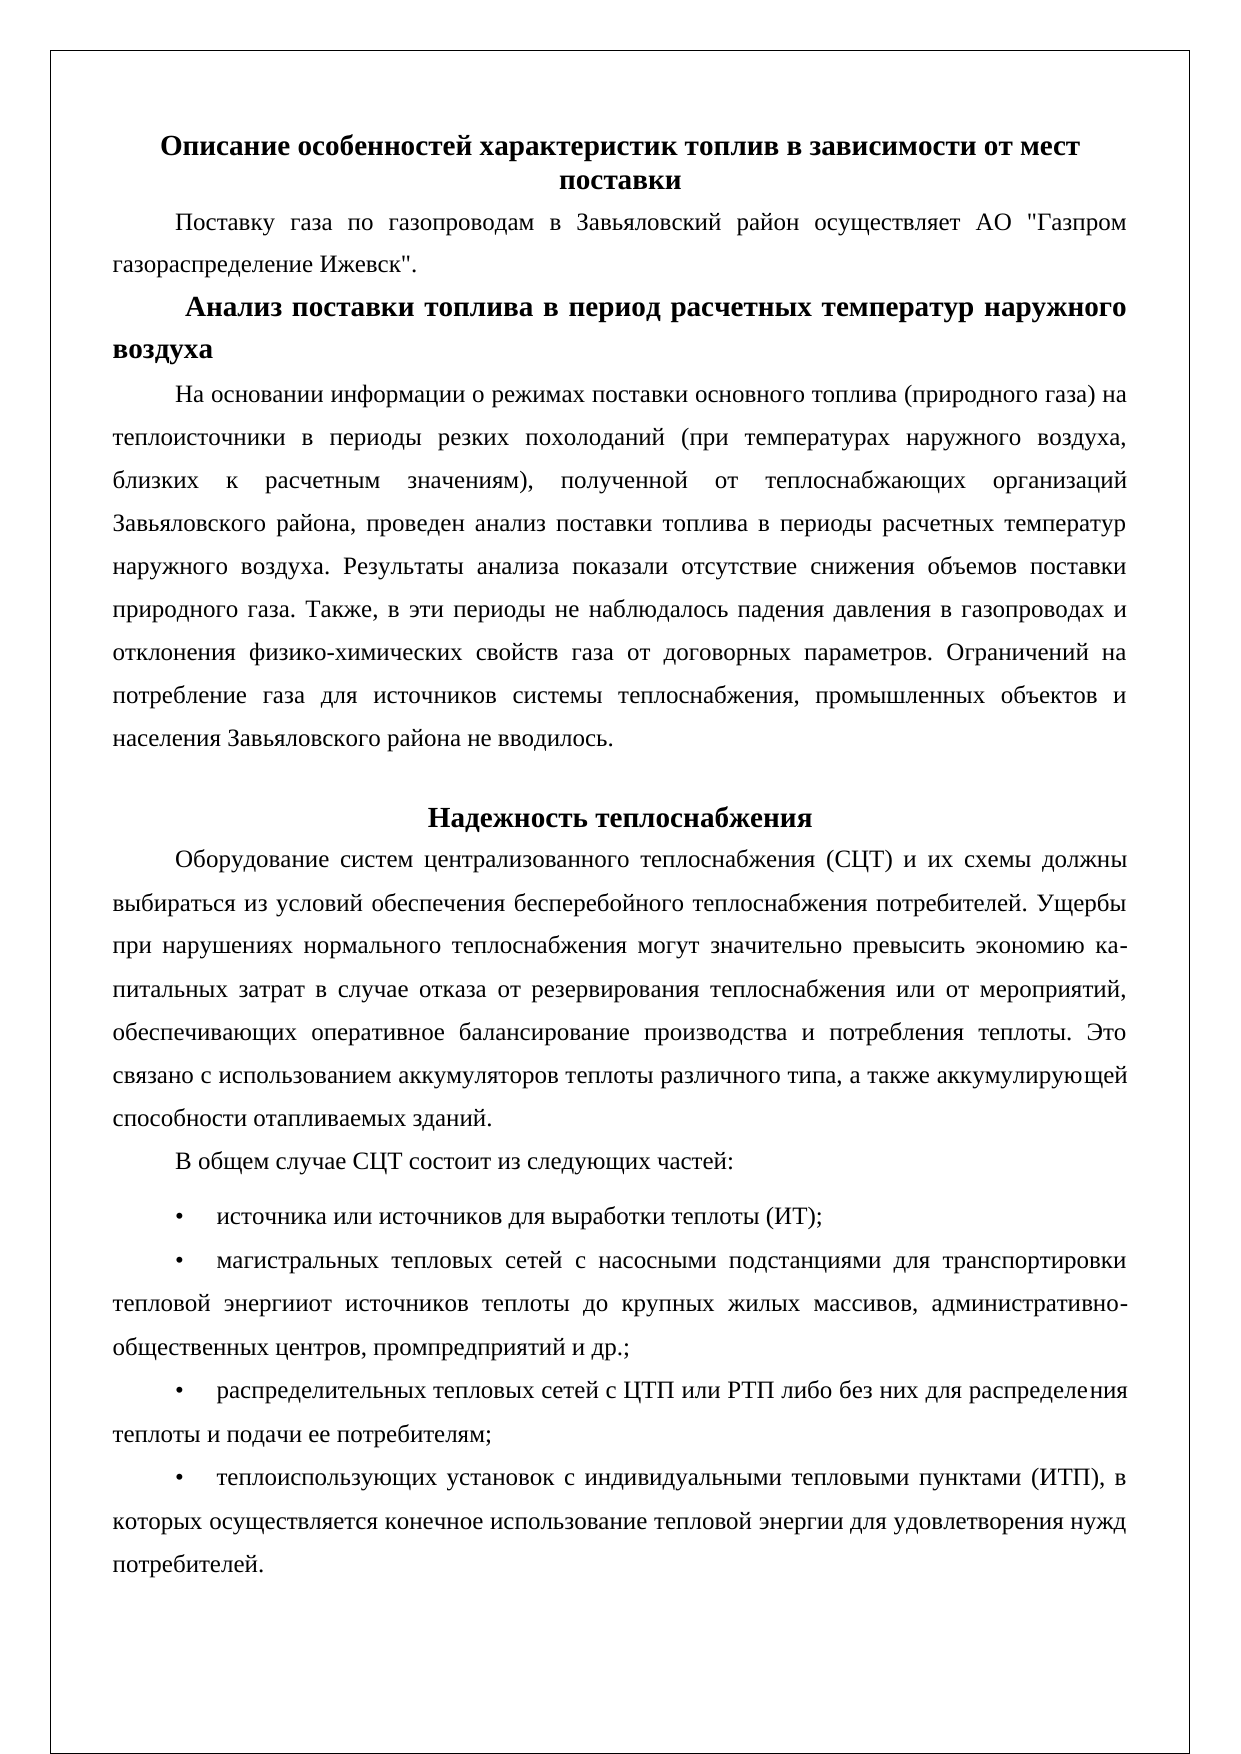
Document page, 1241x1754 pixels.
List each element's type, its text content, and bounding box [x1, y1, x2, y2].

text На основании информации о режимах поставки основного топлива (природного газа) на теплоисточники в периоды резких похолоданий (при температурах наружного воздуха, близких к расчетным значениям), полученной от теплоснабжающих организаций Завьяловского района, проведен анализ поставки топлива в периоды расчетных температур наружного воздуха. Результаты анализа показали отсутствие снижения объемов поставки природного газа. Также, в эти периоды не наблюдалось падения давления в газопроводах и отклонения физико-химических свойств газа от договорных параметров. Ограничений на потребление газа для источников системы теплоснабжения, промышленных объектов и населения Завьяловского района не вводилось. [112, 368, 1128, 755]
list теплоиспользующих установок с индивидуальными тепловыми пунктами (ИТП), в которых осуществляется конечное использование тепловой энергии для удовлетворения нужд потребителей. [112, 1451, 1128, 1582]
text Оборудование систем централизованного теплоснабжения (СЦТ) и их схемы должны выбираться из условий обеспечения бесперебойного теплоснабжения потребителей. Ущербы при нарушениях нормального теплоснабжения могут значительно превысить экономию капитальных затрат в случае отказа от резервирования теплоснабжения или от мероприятий, обеспечивающих оперативное балансирование производства и потребления теплоты. Это связано с использованием аккумуляторов теплоты различного типа, а также аккумулирующей способности отапливаемых зданий. [112, 833, 1128, 1135]
text Анализ поставки топлива в период расчетных температур наружного воздуха [112, 282, 1128, 368]
text В общем случае СЦТ состоит из следующих частей: [112, 1135, 1128, 1178]
list источника или источников для выработки теплоты (ИТ); [112, 1190, 1128, 1233]
list распределительных тепловых сетей с ЦТП или РТП либо без них для распределения теплоты и подачи ее потребителям; [112, 1364, 1128, 1451]
subtitle Описание особенностей характеристик топлив в зависимости от мест поставки [112, 128, 1128, 196]
text Поставку газа по газопроводам в Завьяловский район осуществляет АО "Газпром газораспределение Ижевск". [112, 196, 1128, 282]
subtitle Надежность теплоснабжения [112, 800, 1128, 833]
list магистральных тепловых сетей с насосными подстанциями для транспортировки тепловой энергииот источников теплоты до крупных жилых массивов, административнообщественных центров, промпредприятий и др.; [112, 1233, 1128, 1364]
